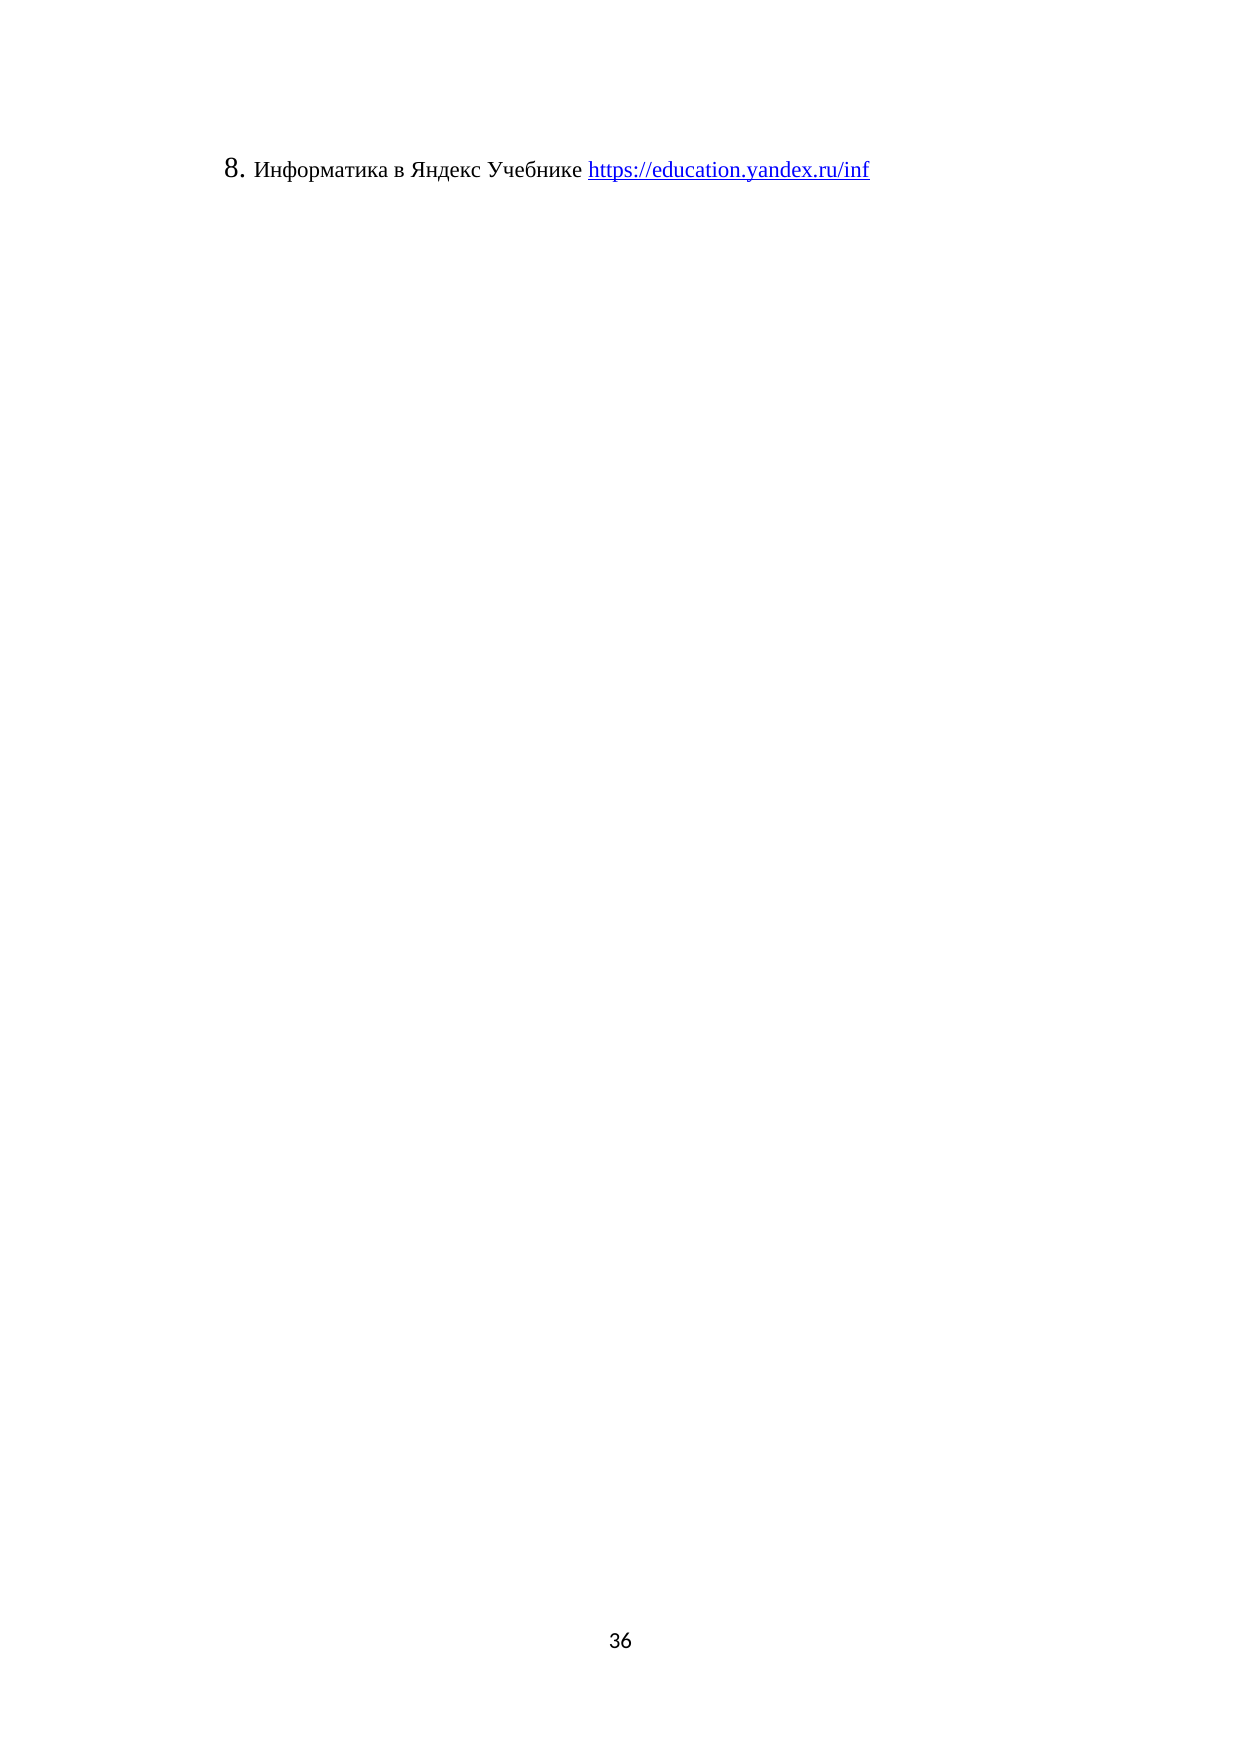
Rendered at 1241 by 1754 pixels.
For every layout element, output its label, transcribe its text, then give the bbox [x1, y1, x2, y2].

list Информатика в Яндекс Учебнике https://education.yandex.ru/inf [150, 150, 1090, 183]
